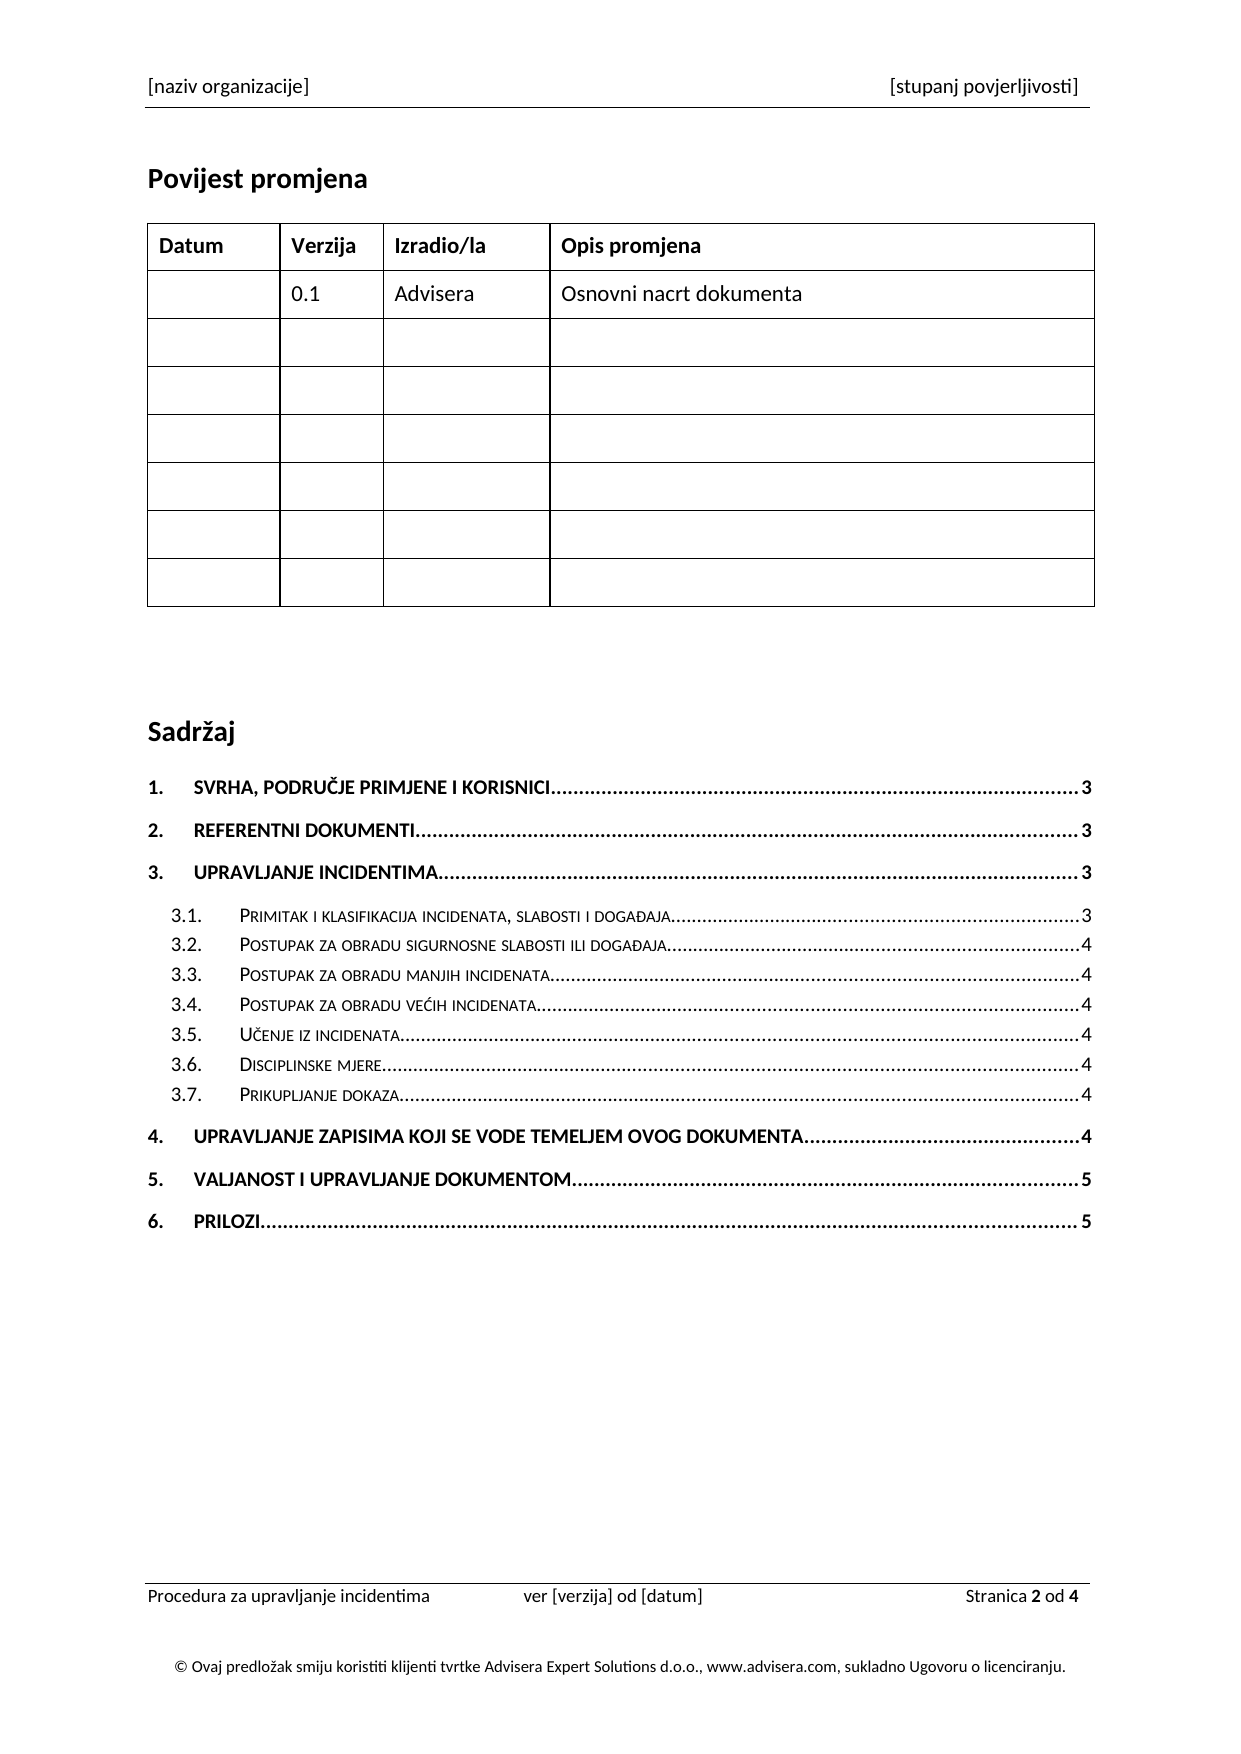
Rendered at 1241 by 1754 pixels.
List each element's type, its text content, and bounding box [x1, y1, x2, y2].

table_cell [148, 415, 279, 462]
text 1. Svrha, područje primjene i korisnici 3 [148, 774, 1093, 800]
text Sadržaj [148, 713, 1093, 748]
table_cell [148, 319, 279, 366]
table_cell [384, 511, 549, 558]
table_cell [148, 271, 279, 318]
text 2. Referentni dokumenti 3 [148, 817, 1093, 842]
table_cell [384, 463, 549, 510]
table_cell [551, 559, 1094, 606]
table_cell [148, 463, 279, 510]
table_cell Osnovni nacrt dokumenta [551, 271, 1094, 318]
table_cell [551, 463, 1094, 510]
table_cell [384, 559, 549, 606]
table_cell [148, 367, 279, 414]
table_cell [551, 367, 1094, 414]
text 3.6. Disciplinske mjere 4 [171, 1051, 1093, 1077]
table_cell [148, 559, 279, 606]
text 5. Valjanost i upravljanje dokumentom 5 [148, 1166, 1093, 1191]
table_cell [281, 415, 383, 462]
table_cell [281, 559, 383, 606]
text 4. Upravljanje zapisima koji se vode temeljem ovog dokumenta 4 [148, 1123, 1093, 1149]
table_header Izradio/la [384, 224, 549, 270]
table_cell [384, 415, 549, 462]
table_header Datum [148, 224, 279, 270]
table_cell [551, 319, 1094, 366]
table_cell [281, 511, 383, 558]
text 6. Prilozi 5 [148, 1208, 1093, 1234]
text 3.5. Učenje iz incidenata 4 [171, 1021, 1093, 1047]
text 3. Upravljanje incidentima 3 [148, 859, 1093, 885]
table_cell [551, 415, 1094, 462]
table_cell 0.1 [281, 271, 383, 318]
table_cell [384, 319, 549, 366]
text 3.2. Postupak za obradu sigurnosne slabosti ili događaja 4 [171, 932, 1093, 957]
table_header Verzija [281, 224, 383, 270]
table_cell [281, 319, 383, 366]
text 3.3. Postupak za obradu manjih incidenata 4 [171, 962, 1093, 987]
table_cell [551, 511, 1094, 558]
table_cell [281, 463, 383, 510]
table_cell Advisera [384, 271, 549, 318]
table_cell [384, 367, 549, 414]
text 3.7. Prikupljanje dokaza 4 [171, 1081, 1093, 1107]
text 3.4. Postupak za obradu većih incidenata 4 [171, 991, 1093, 1017]
table_cell [281, 367, 383, 414]
text 3.1. Primitak i klasifikacija incidenata, slabosti i događaja 3 [171, 902, 1093, 927]
text Povijest promjena [148, 161, 1093, 196]
table_header Opis promjena [551, 224, 1094, 270]
table_cell [148, 511, 279, 558]
